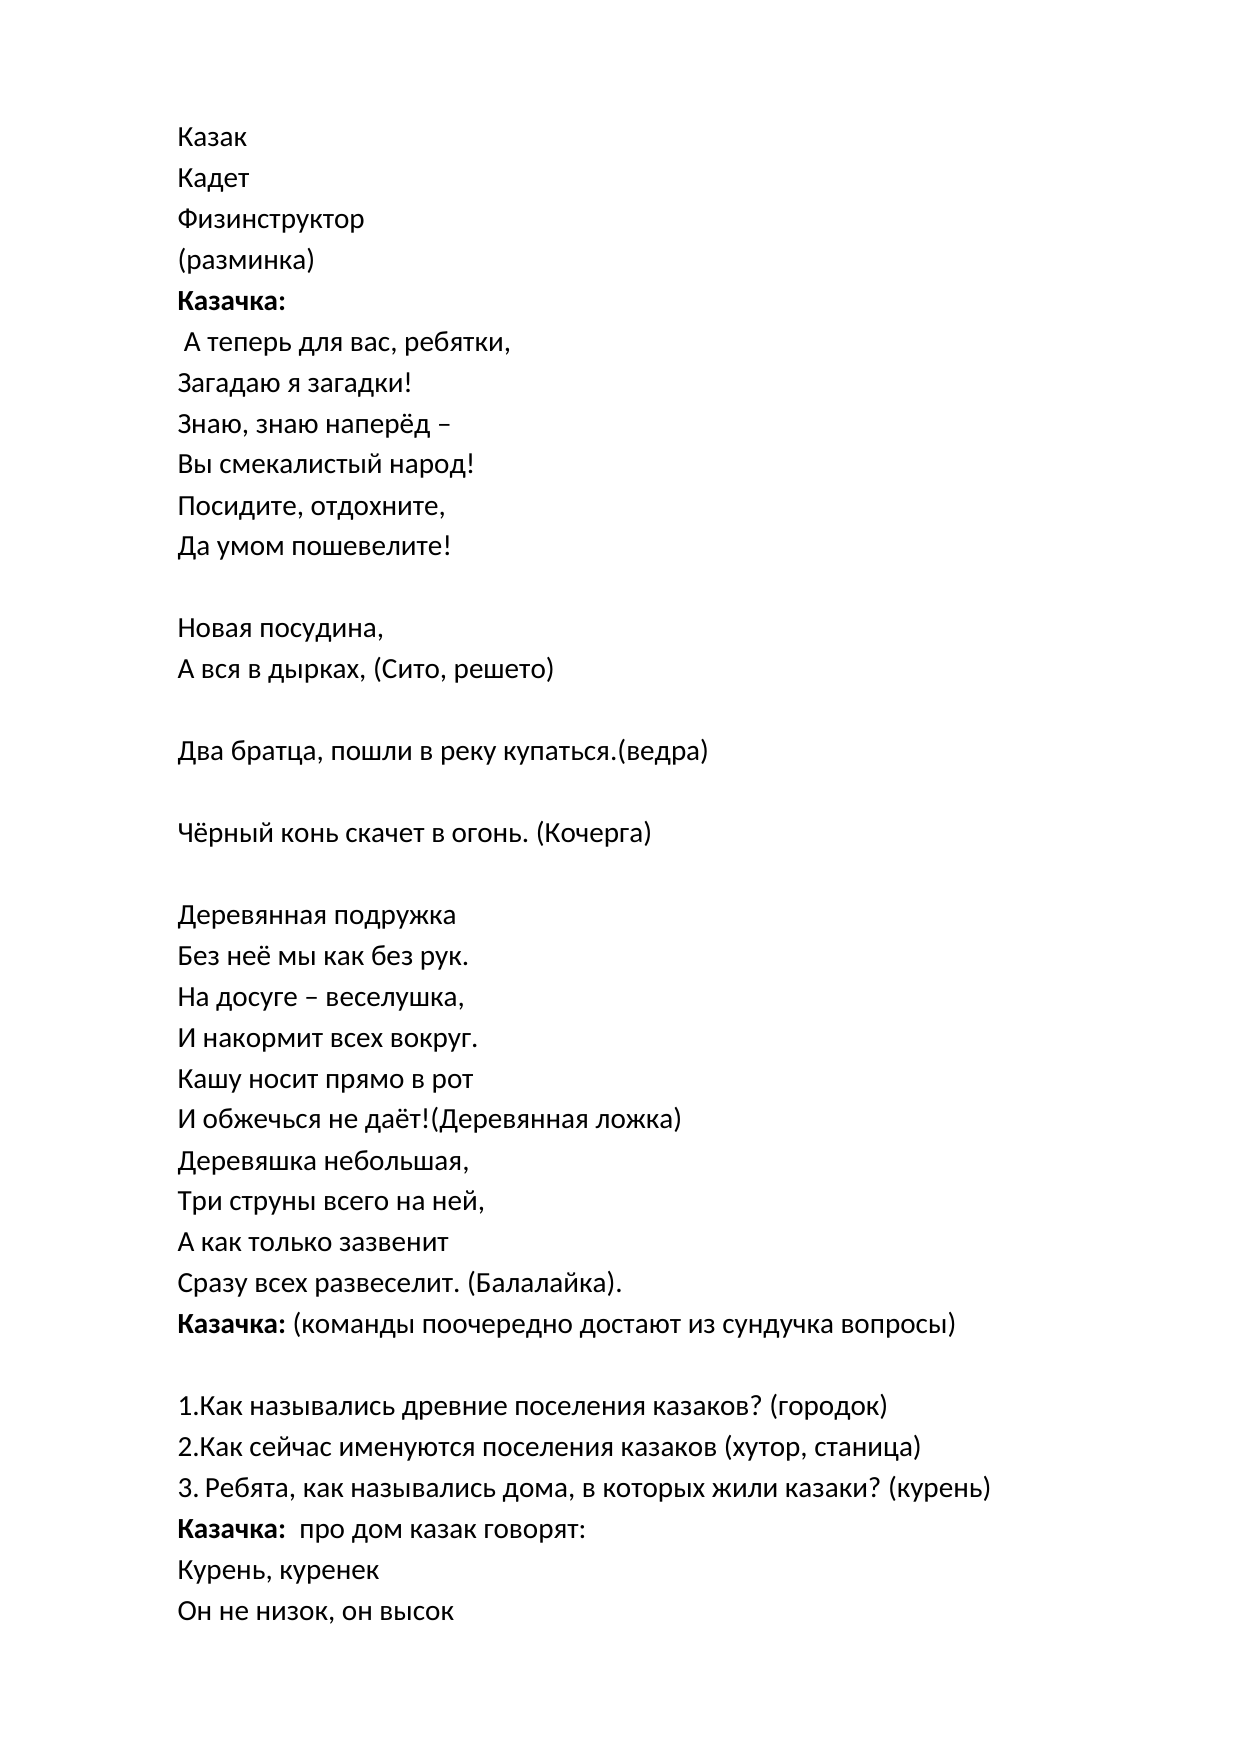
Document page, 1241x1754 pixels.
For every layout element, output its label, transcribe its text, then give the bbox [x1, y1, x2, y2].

text Он не низок, он высок [177, 1592, 1152, 1627]
text 2.Как сейчас именуются поселения казаков (хутор, станица) [177, 1428, 1152, 1464]
text А теперь для вас, ребятки, [177, 323, 1152, 358]
text Посидите, отдохните, [177, 487, 1152, 522]
text Казачка: про дом казак говорят: [177, 1510, 1152, 1546]
text Сразу всех развеселит. (Балалайка). [177, 1264, 1152, 1300]
text Кадет [177, 159, 1152, 195]
text Казак [177, 118, 1152, 154]
text Кашу носит прямо в рот [177, 1060, 1152, 1095]
text Курень, куренек [177, 1551, 1152, 1587]
text На досуге – веселушка, [177, 978, 1152, 1013]
text 3. Ребята, как назывались дома, в которых жили казаки? (курень) [177, 1469, 1152, 1505]
text Два братца, пошли в реку купаться.(ведра) [177, 732, 1152, 768]
text Казачка: (команды поочередно достают из сундучка вопросы) [177, 1305, 1152, 1341]
text А вся в дырках, (Сито, решето) [177, 650, 1152, 686]
text Казачка: [177, 282, 1152, 317]
text Деревяшка небольшая, [177, 1142, 1152, 1177]
text Знаю, знаю наперёд – [177, 405, 1152, 440]
text Новая посудина, [177, 609, 1152, 645]
text Без неё мы как без рук. [177, 937, 1152, 972]
text Чёрный конь скачет в огонь. (Кочерга) [177, 814, 1152, 850]
text (разминка) [177, 241, 1152, 277]
text И обжечься не даёт!(Деревянная ложка) [177, 1101, 1152, 1136]
text Загадаю я загадки! [177, 364, 1152, 399]
text Деревянная подружка [177, 896, 1152, 932]
text 1.Как назывались древние поселения казаков? (городок) [177, 1387, 1152, 1423]
text Вы смекалистый народ! [177, 446, 1152, 481]
text И накормит всех вокруг. [177, 1019, 1152, 1054]
text Три струны всего на ней, [177, 1182, 1152, 1218]
text Физинструктор [177, 200, 1152, 236]
text А как только зазвенит [177, 1223, 1152, 1259]
text Да умом пошевелите! [177, 527, 1152, 563]
